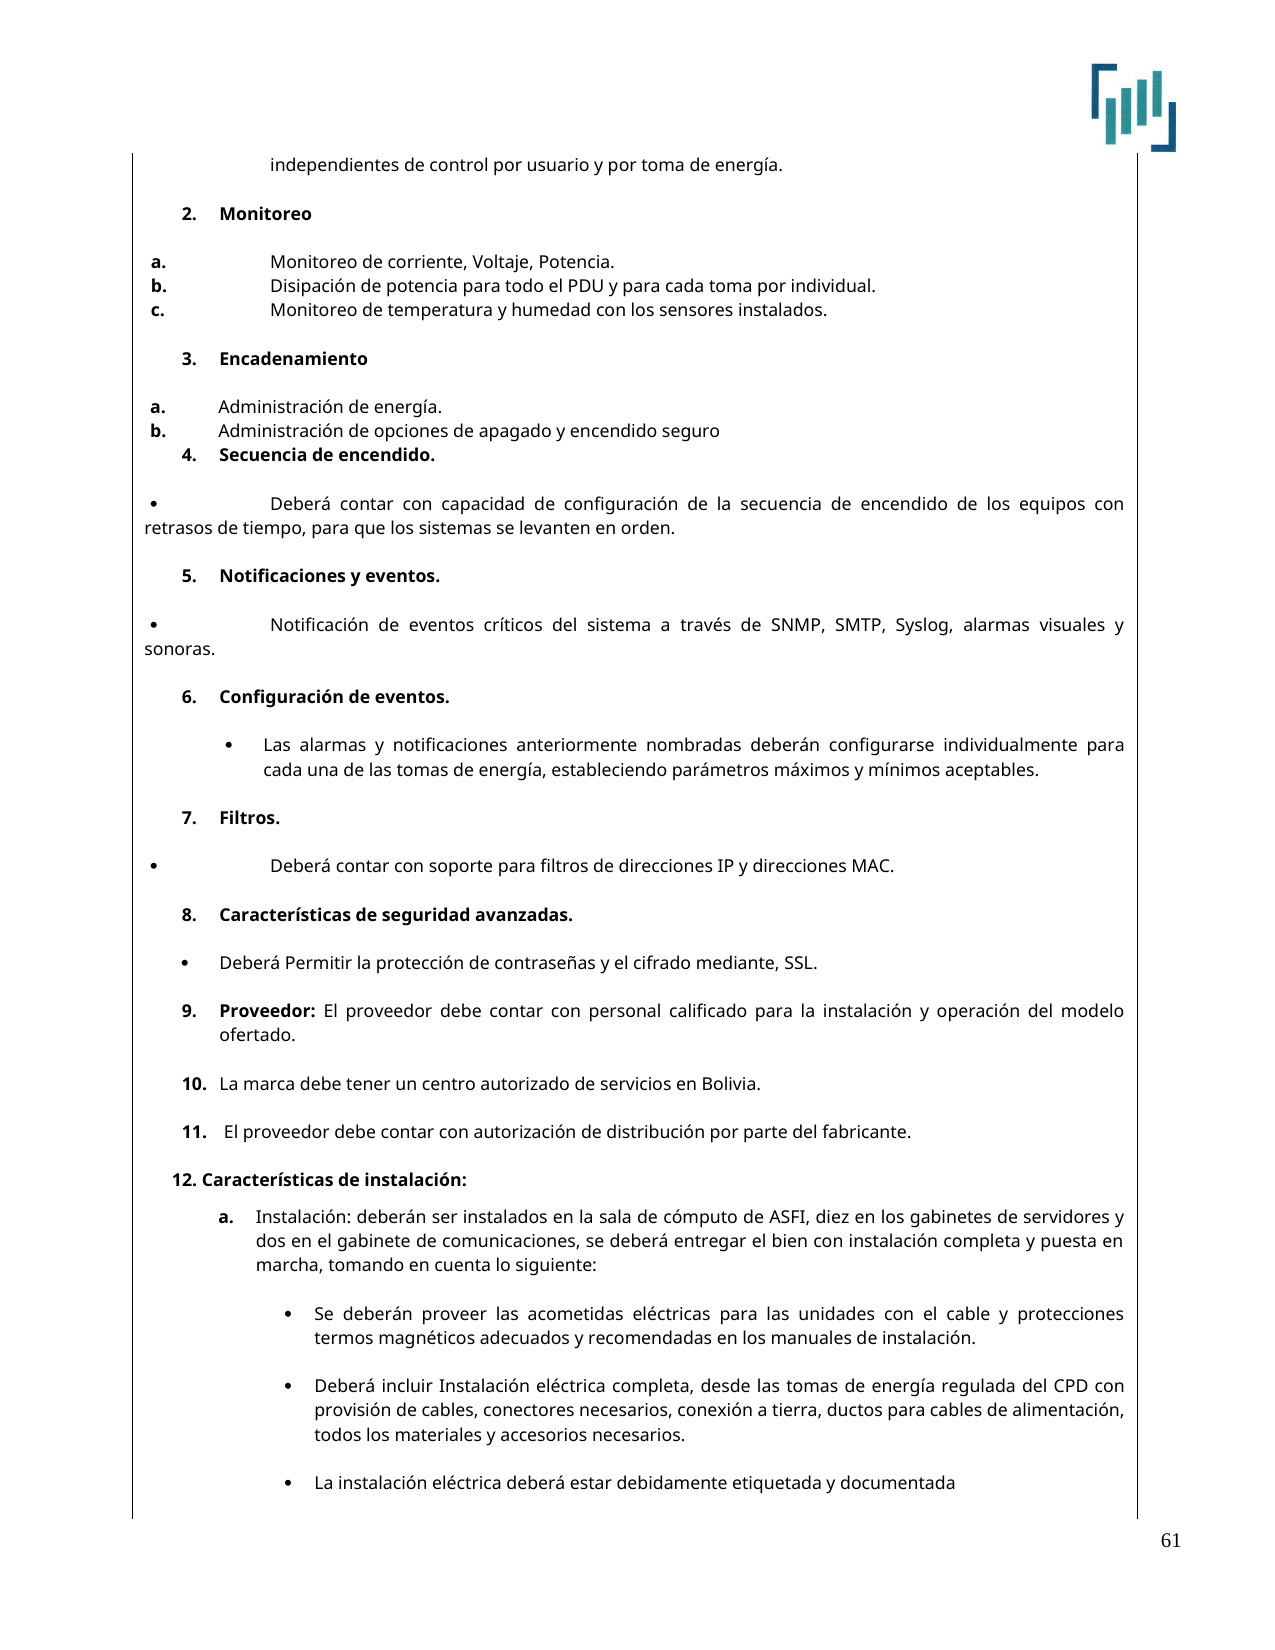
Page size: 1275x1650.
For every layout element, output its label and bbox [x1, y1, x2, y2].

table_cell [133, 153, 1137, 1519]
picture [1080, 59, 1182, 153]
